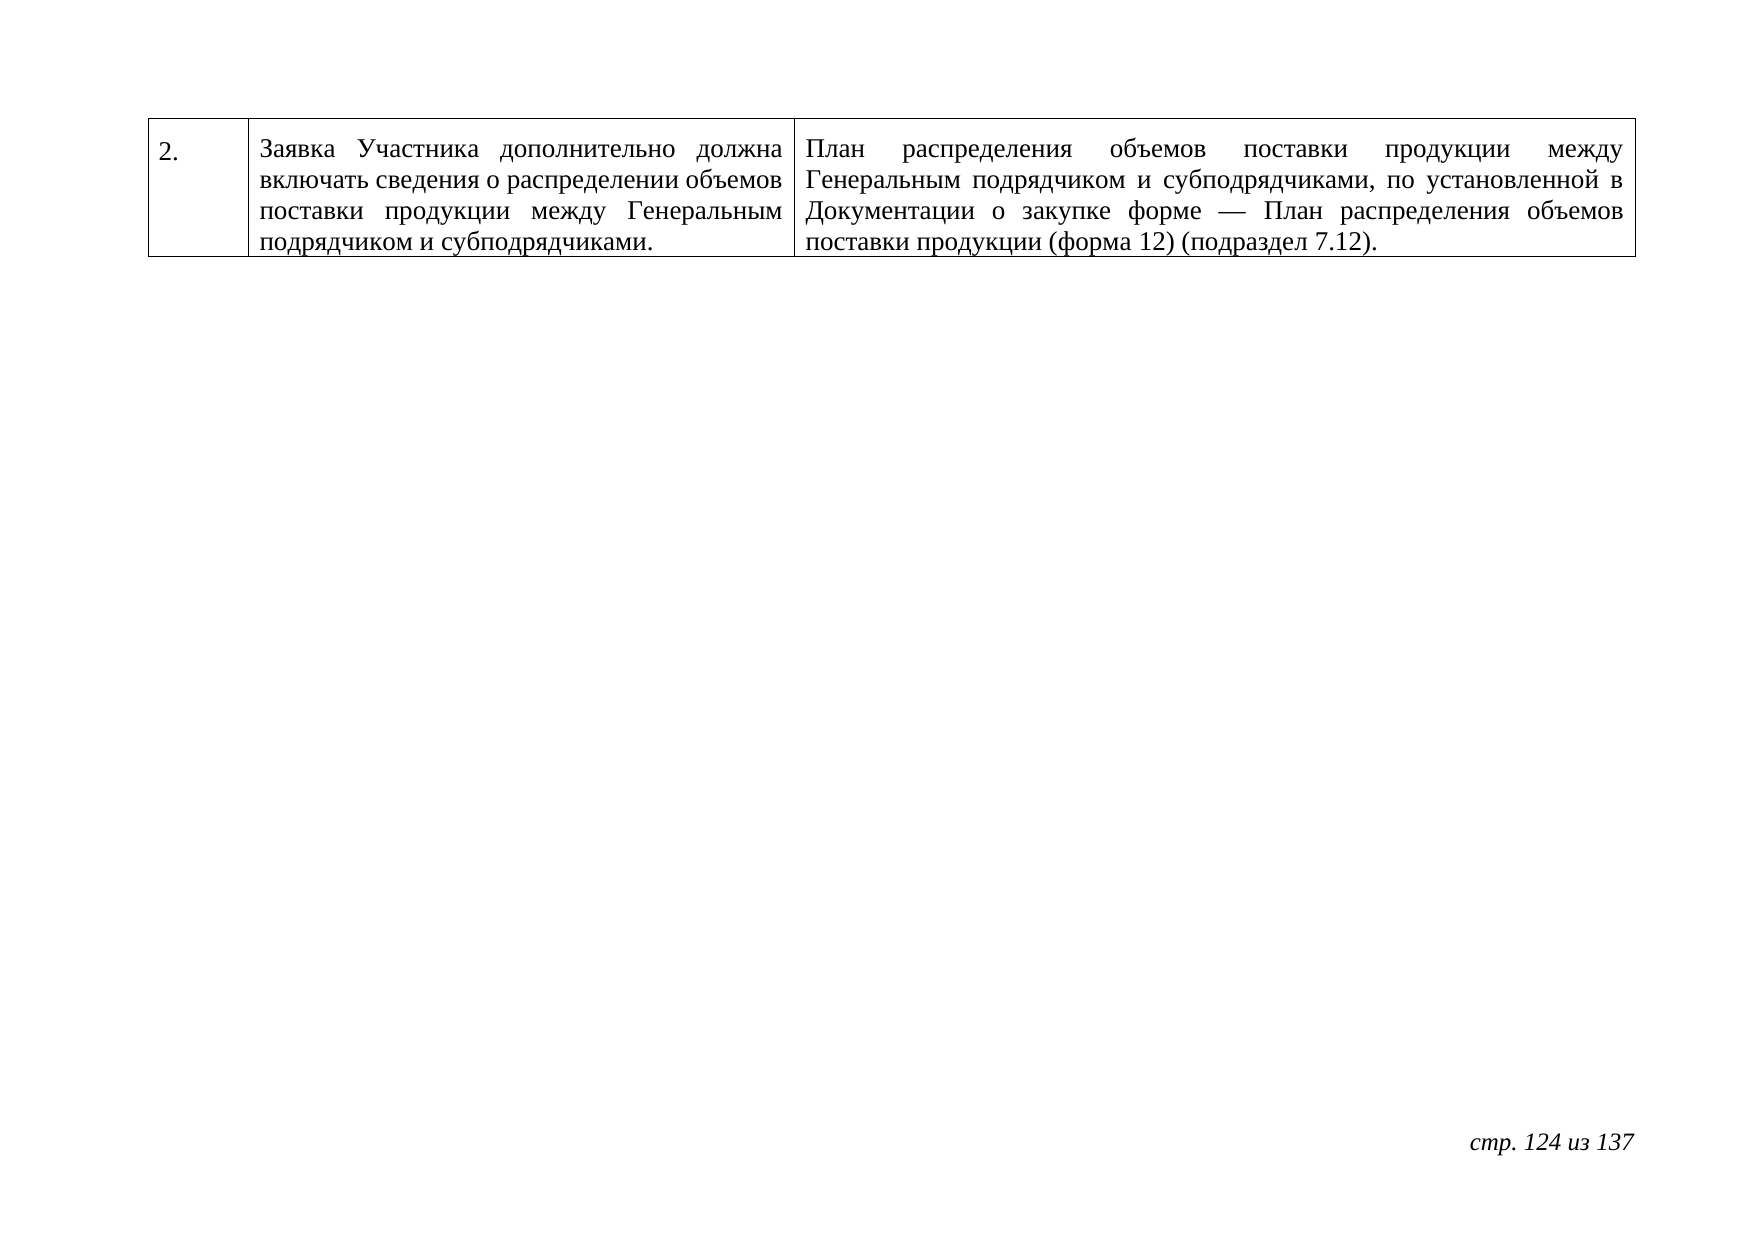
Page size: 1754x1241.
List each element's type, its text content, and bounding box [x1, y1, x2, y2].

table_cell [149, 119, 248, 256]
table_cell Заявка Участника дополнительно должна включать сведения о распределении объемов поставки продукции между Генеральным подрядчиком и субподрядчиками. [249, 119, 794, 256]
table_cell План распределения объемов поставки продукции между Генеральным подрядчиком и субподрядчиками, по установленной в Документации о закупке форме — План распределения объемов поставки продукции (форма 12) (подраздел 7.12). [795, 119, 1635, 256]
